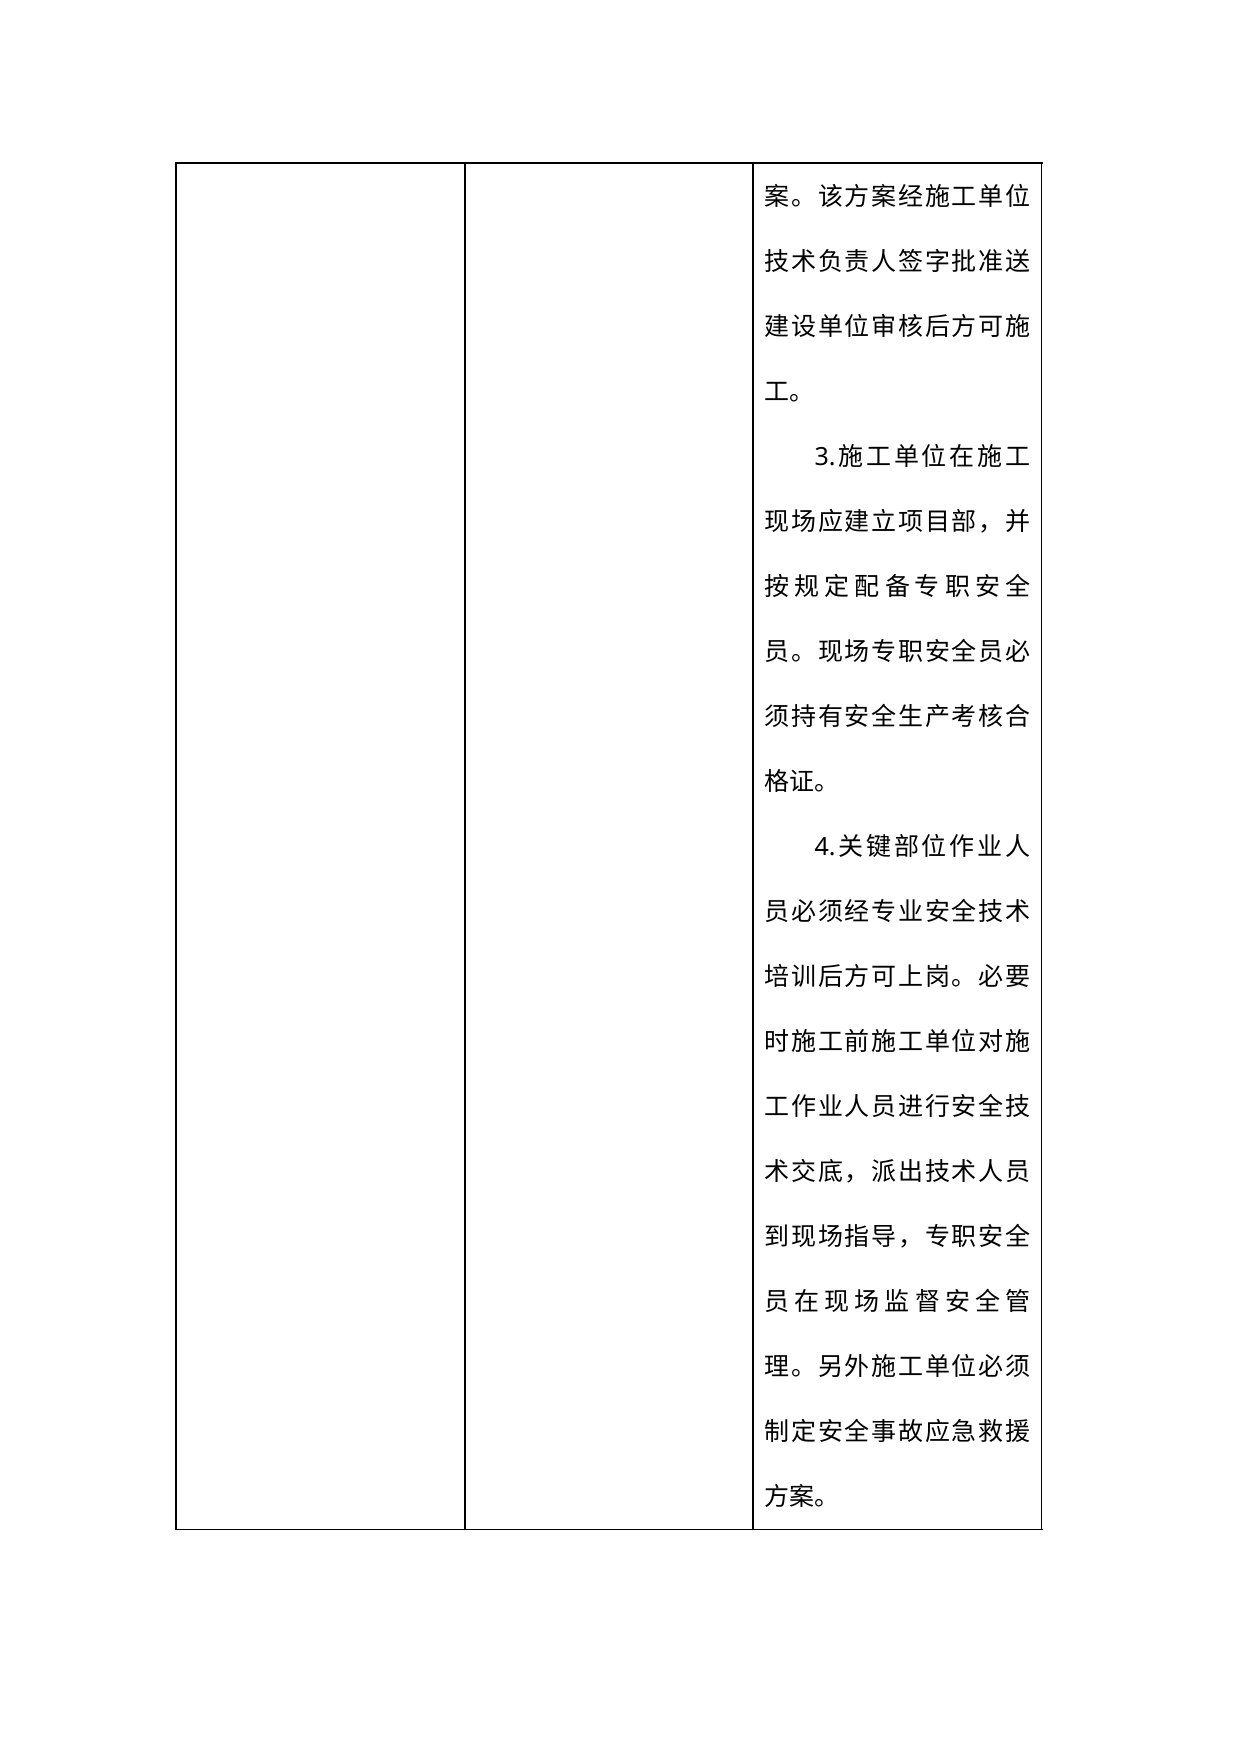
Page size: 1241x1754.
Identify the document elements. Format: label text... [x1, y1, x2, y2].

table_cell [754, 164, 1041, 1528]
table_cell [177, 164, 464, 1528]
table_cell 1 [466, 164, 752, 1528]
